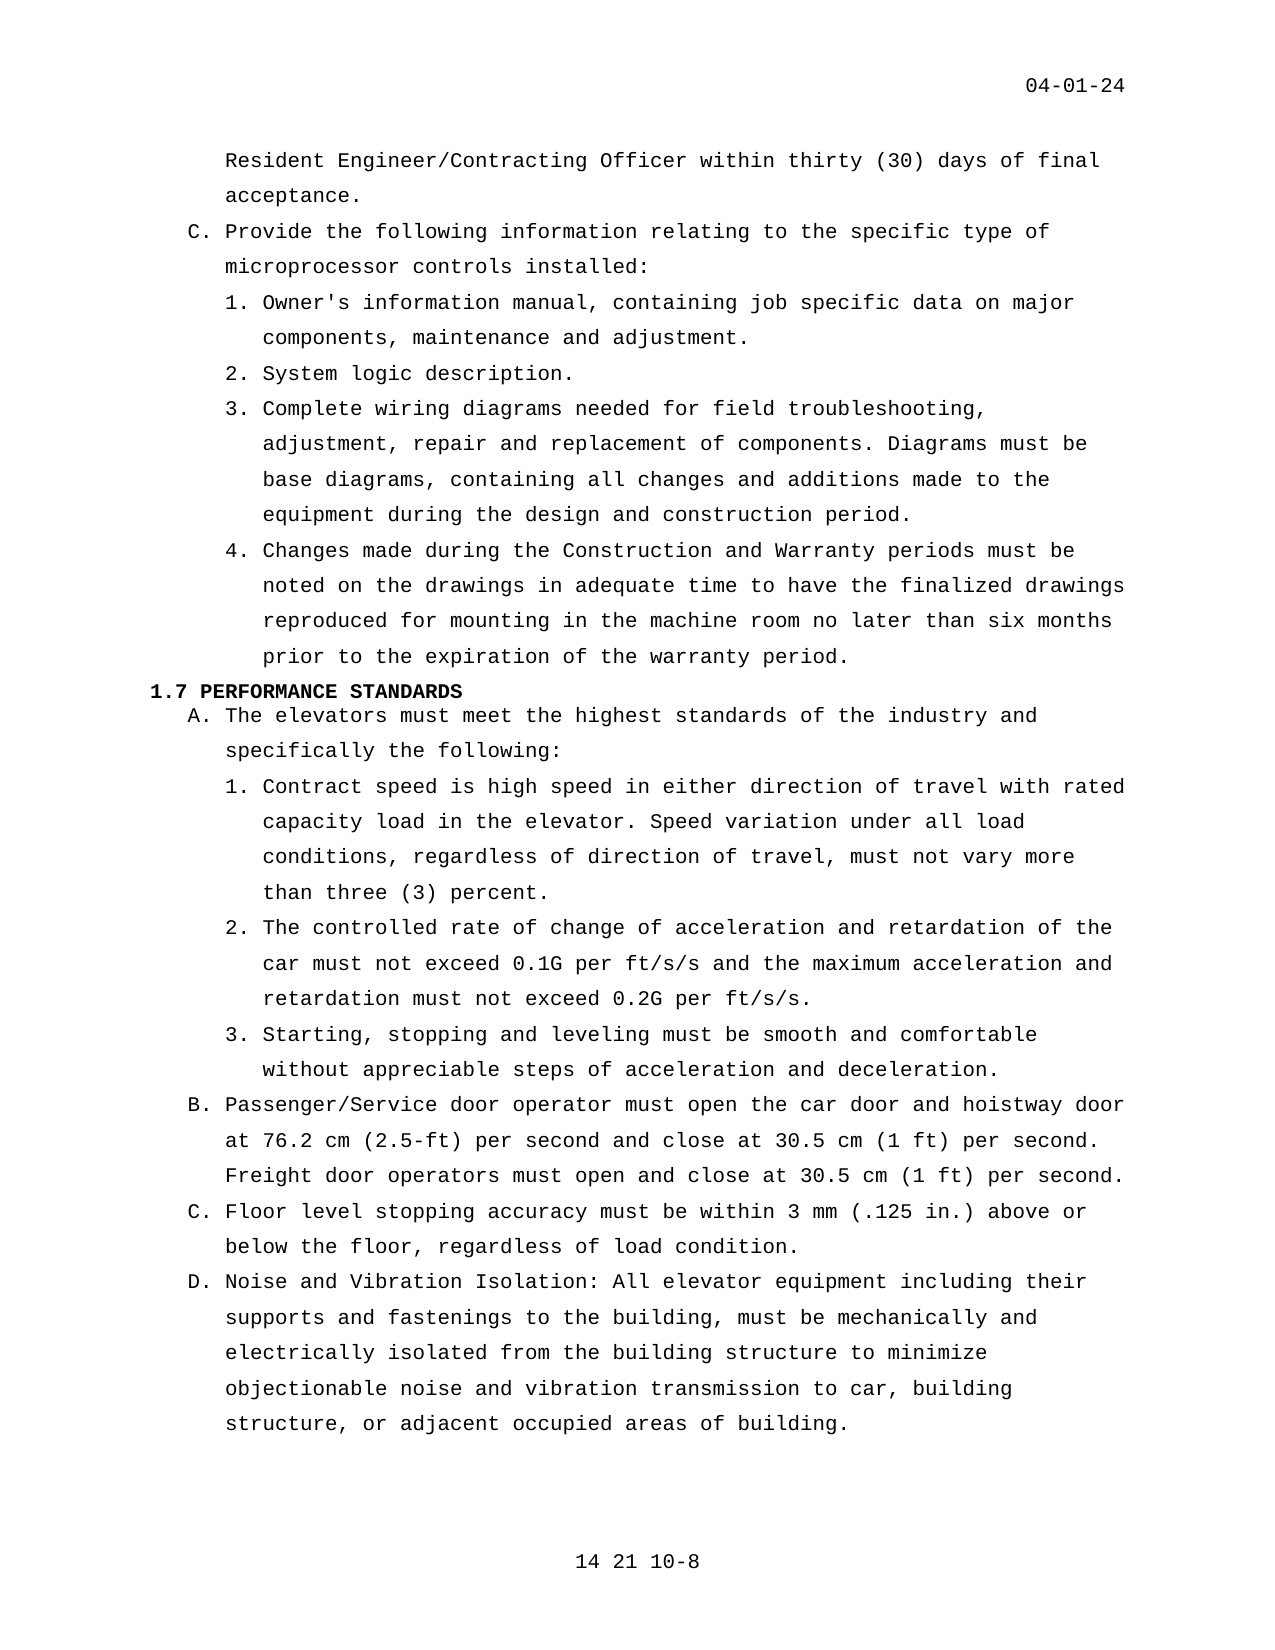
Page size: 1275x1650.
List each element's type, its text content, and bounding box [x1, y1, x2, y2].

text B. Passenger/Service door operator must open the car door and hoistway door at 76.2 cm (2.5-ft) per second and close at 30.5 cm (1 ft) per second. Freight door operators must open and close at 30.5 cm (1 ft) per second. [187, 1094, 1125, 1189]
text 1. Owner's information manual, containing job specific data on major components, maintenance and adjustment. [225, 292, 1125, 351]
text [187, 150, 1125, 209]
text A. The elevators must meet the highest standards of the industry and specifically the following: [187, 705, 1125, 764]
text C. Provide the following information relating to the specific type of microprocessor controls installed: [187, 221, 1125, 280]
text 4. Changes made during the Construction and Warranty periods must be noted on the drawings in adequate time to have the finalized drawings reproduced for mounting in the machine room no later than six months prior to the expiration of the warranty period. [225, 539, 1125, 669]
text 2. System logic description. [225, 362, 1125, 386]
text D. Noise and Vibration Isolation: All elevator equipment including their supports and fastenings to the building, must be mechanically and electrically isolated from the building structure to minimize objectionable noise and vibration transmission to car, building structure, or adjacent occupied areas of building. [187, 1272, 1125, 1437]
text 1.7 PERFORMANCE STANDARDS [150, 681, 1125, 705]
text 2. The controlled rate of change of acceleration and retardation of the car must not exceed 0.1G per ft/s/s and the maximum acceleration and retardation must not exceed 0.2G per ft/s/s. [225, 917, 1125, 1012]
text 1. Contract speed is high speed in either direction of travel with rated capacity load in the elevator. Speed variation under all load conditions, regardless of direction of travel, must not vary more than three (3) percent. [225, 776, 1125, 906]
text C. Floor level stopping accuracy must be within 3 mm (.125 in.) above or below the floor, regardless of load condition. [187, 1201, 1125, 1260]
text 3. Complete wiring diagrams needed for field troubleshooting, adjustment, repair and replacement of components. Diagrams must be base diagrams, containing all changes and additions made to the equipment during the design and construction period. [225, 398, 1125, 528]
text 3. Starting, stopping and leveling must be smooth and comfortable without appreciable steps of acceleration and deceleration. [225, 1024, 1125, 1083]
